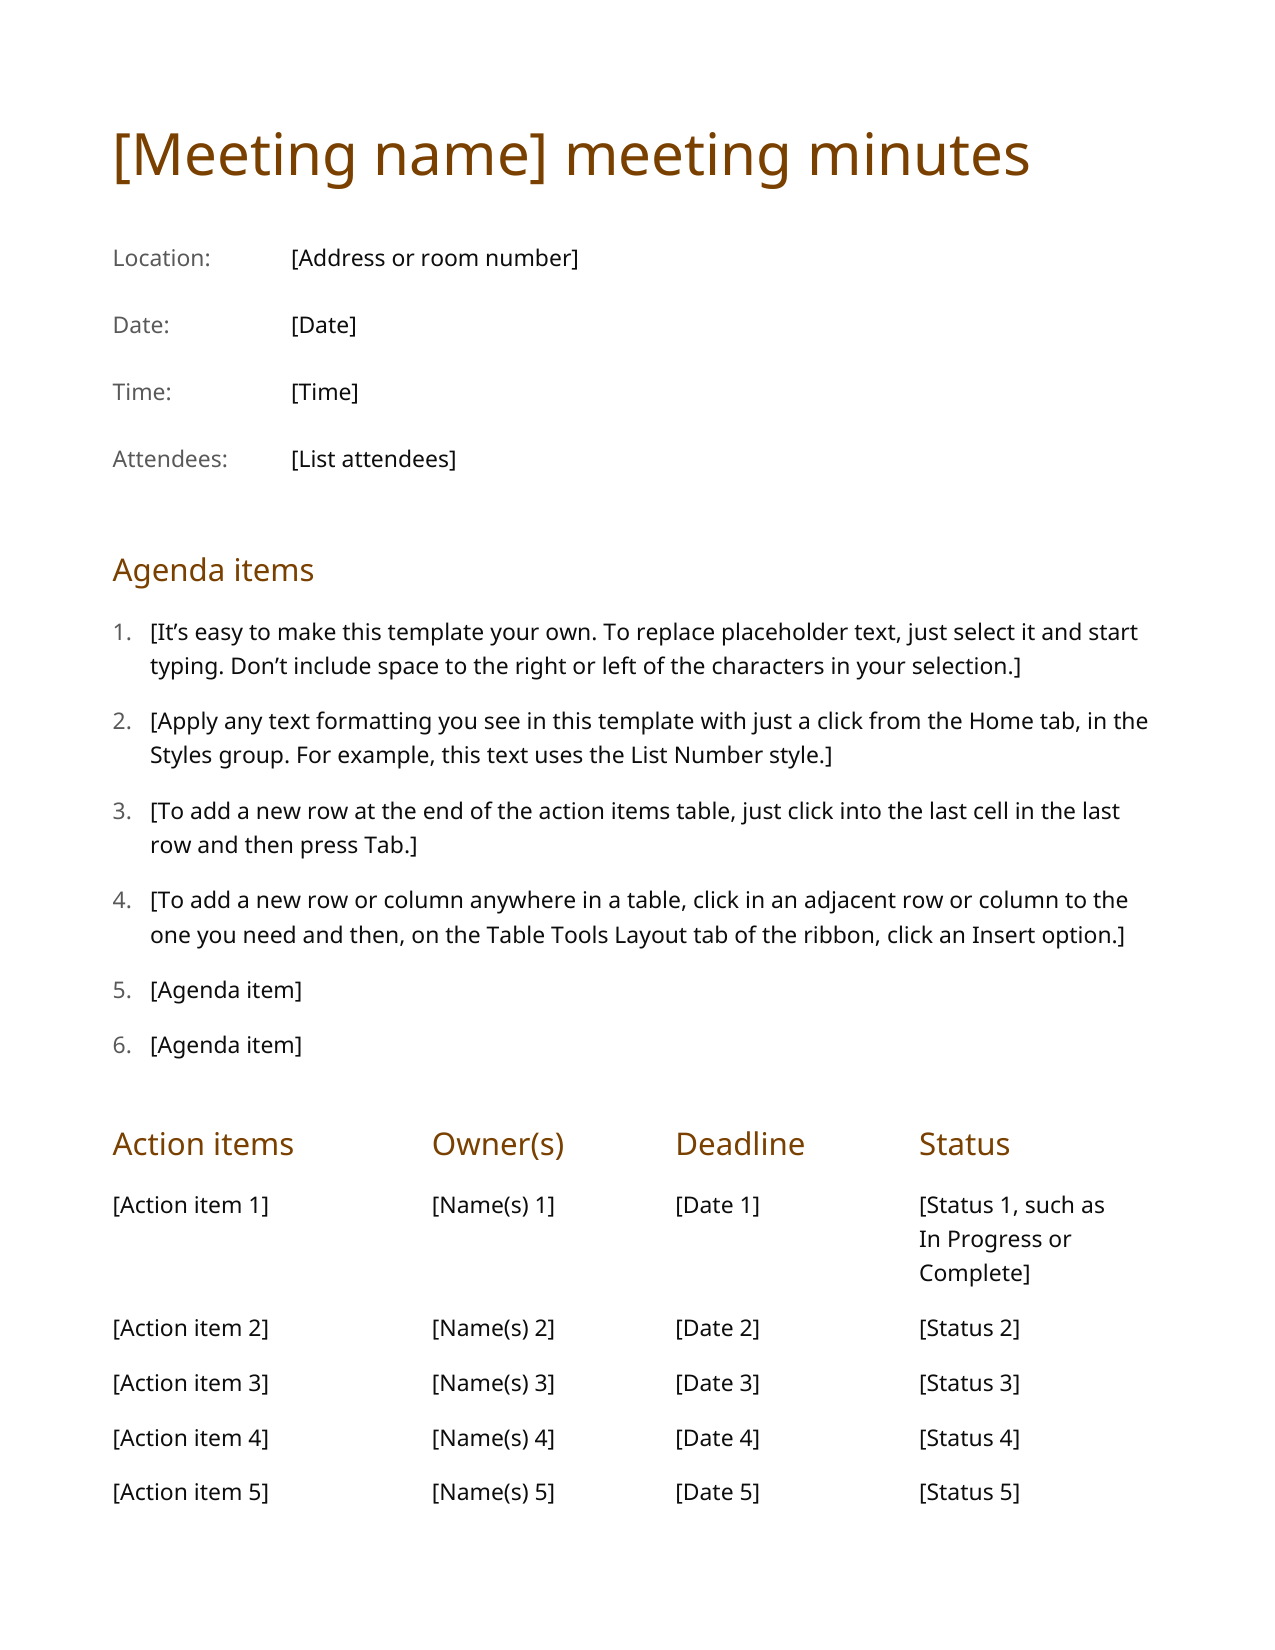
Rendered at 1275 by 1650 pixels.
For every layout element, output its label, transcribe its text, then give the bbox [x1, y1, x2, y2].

title [Meeting name] meeting minutes [112, 112, 1162, 192]
table_cell [Action item 5] [113, 1476, 432, 1531]
table_cell [Date 4] [675, 1421, 919, 1476]
table_cell [Name(s) 5] [432, 1476, 675, 1531]
list [Agenda item] [112, 1029, 1162, 1060]
table_header Action items [113, 1084, 432, 1189]
table_cell Time: [113, 376, 291, 443]
table_cell Date: [113, 309, 291, 376]
table_cell [Action item 2] [113, 1312, 432, 1367]
table_cell [Date] [291, 309, 1162, 376]
table_cell [Action item 3] [113, 1367, 432, 1421]
table_cell [List attendees] [291, 443, 1162, 510]
table_cell [Name(s) 1] [432, 1189, 675, 1312]
table_header Location: [113, 242, 291, 309]
table_cell [Action item 4] [113, 1421, 432, 1476]
table_cell [Status 5] [919, 1476, 1162, 1531]
table_cell [Status 2] [919, 1312, 1162, 1367]
list [Agenda item] [112, 974, 1162, 1005]
list [Apply any text formatting you see in this template with just a click from the Home tab, in the Styles group. For example, this text uses the List Number style.] [112, 705, 1162, 771]
table_cell [Date 5] [675, 1476, 919, 1531]
table_cell [Action item 1] [113, 1189, 432, 1312]
table_cell [Date 3] [675, 1367, 919, 1421]
table_header Owner(s) [432, 1084, 675, 1189]
table_cell [Status 3] [919, 1367, 1162, 1421]
table_cell [Name(s) 2] [432, 1312, 675, 1367]
table_header [Address or room number] [291, 242, 1162, 309]
table_header Status [919, 1084, 1162, 1189]
list [To add a new row or column anywhere in a table, click in an adjacent row or column to the one you need and then, on the Table Tools Layout tab of the ribbon, click an Insert option.] [112, 884, 1162, 950]
table_cell [Status 4] [919, 1421, 1162, 1476]
subtitle Agenda items [112, 548, 1162, 590]
table_cell [Status 1, such as In Progress or Complete] [919, 1189, 1162, 1312]
list [It’s easy to make this template your own. To replace placeholder text, just select it and start typing. Don’t include space to the right or left of the characters in your selection.] [112, 615, 1162, 681]
table_cell [Name(s) 4] [432, 1421, 675, 1476]
table_cell [Time] [291, 376, 1162, 443]
table_cell [Date 1] [675, 1189, 919, 1312]
table_cell Attendees: [113, 443, 291, 510]
table_header Deadline [675, 1084, 919, 1189]
table_cell [Date 2] [675, 1312, 919, 1367]
table_cell [Name(s) 3] [432, 1367, 675, 1421]
list [To add a new row at the end of the action items table, just click into the last cell in the last row and then press Tab.] [112, 794, 1162, 860]
